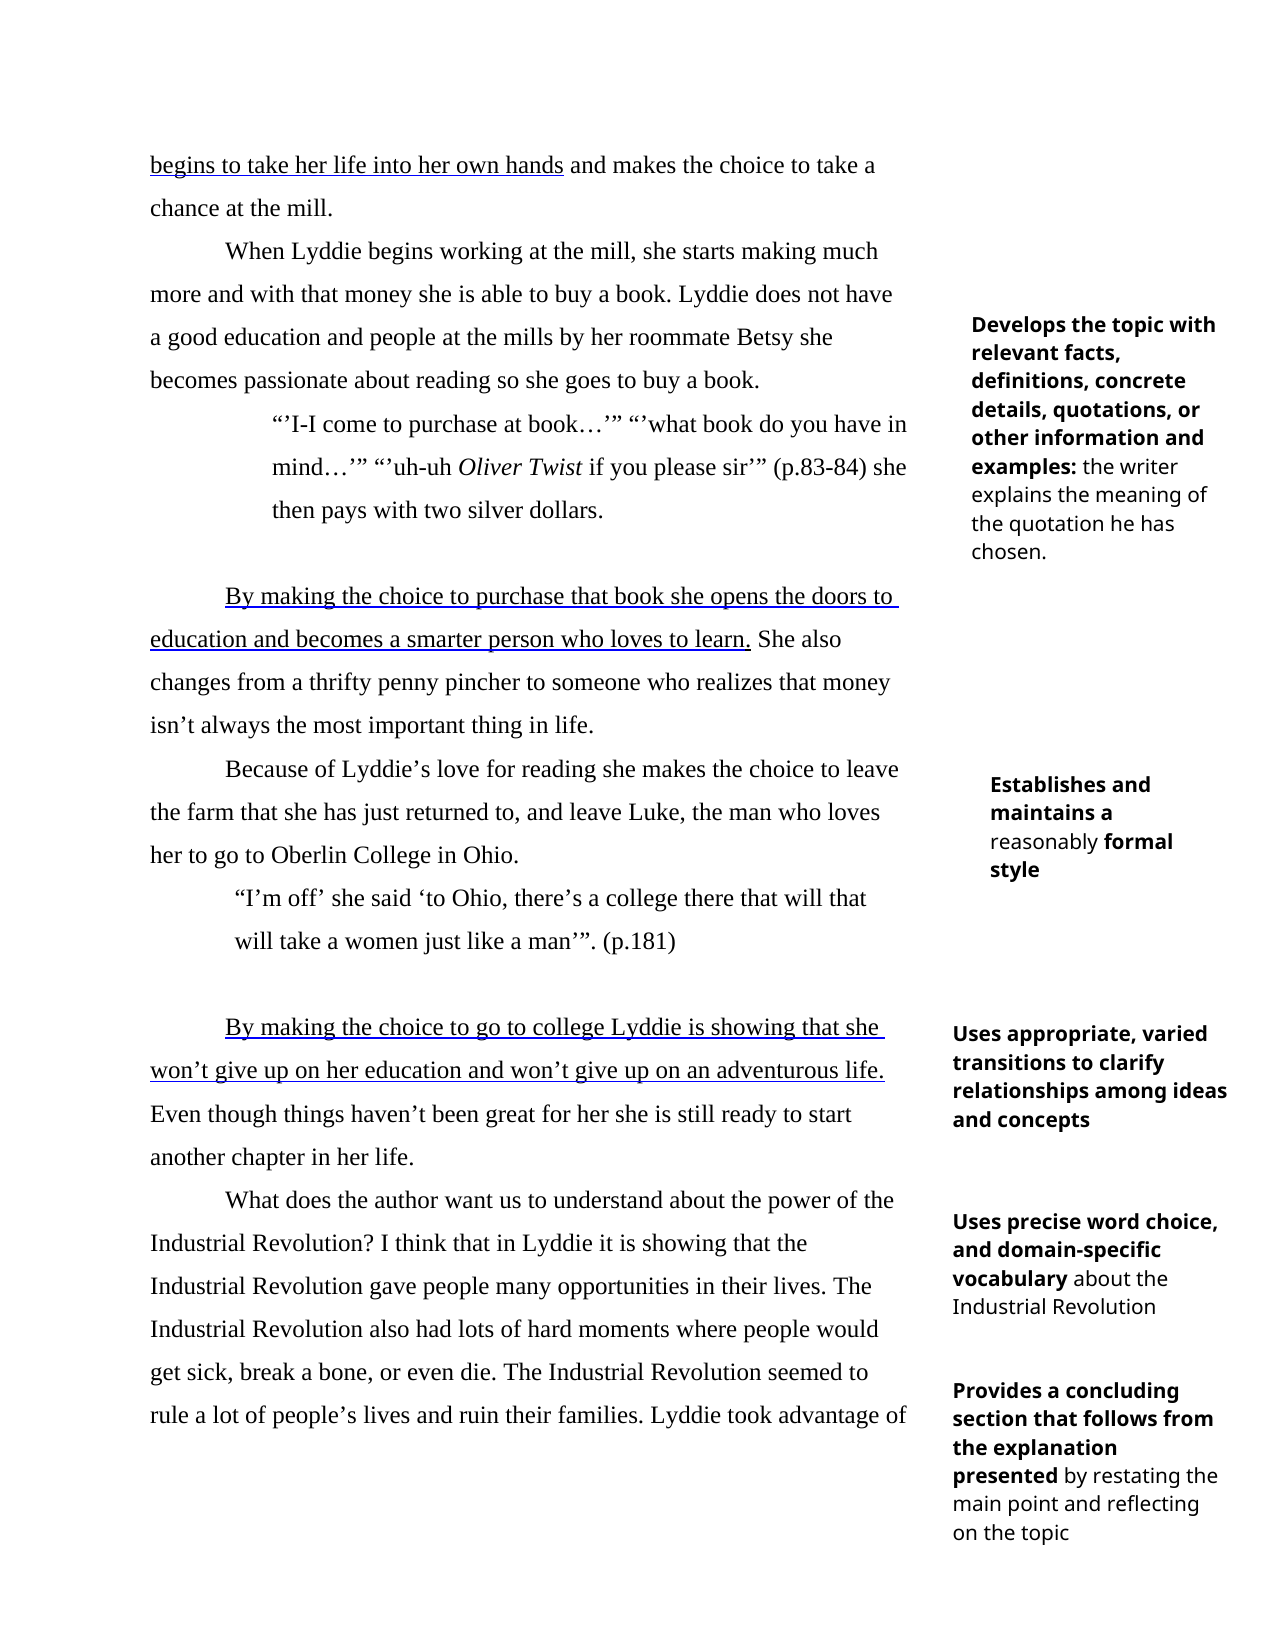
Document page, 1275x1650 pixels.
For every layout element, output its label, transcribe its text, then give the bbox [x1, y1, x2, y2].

text “I’m off’ she said ‘to Ohio, there’s a college there that will that will take a women just like a man’”. (p.181) [234, 883, 909, 955]
text By making the choice to purchase that book she opens the doors to education and becomes a smarter person who loves to learn. She also changes from a thrifty penny pincher to someone who realizes that money isn’t always the most important thing in life. [150, 581, 909, 739]
text By making the choice to go to college Lyddie is showing that she won’t give up on her education and won’t give up on an adventurous life. Even though things haven’t been great for her she is still ready to start another chapter in her life. [150, 1012, 909, 1171]
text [150, 1185, 909, 1429]
text Because of Lyddie’s love for reading she makes the choice to leave the farm that she has just returned to, and leave Luke, the man who loves her to go to Oberlin College in Ohio. [150, 754, 909, 869]
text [150, 150, 909, 222]
text “’I-I come to purchase at book…’” “’what book do you have in mind…’” “’uh-uh Oliver Twist if you please sir’” (p.83-84) she then pays with two silver dollars. [272, 409, 909, 524]
text When Lyddie begins working at the mill, she starts making much more and with that money she is able to buy a book. Lyddie does not have a good education and people at the mills by her roommate Betsy she becomes passionate about reading so she goes to buy a book. [150, 236, 909, 394]
